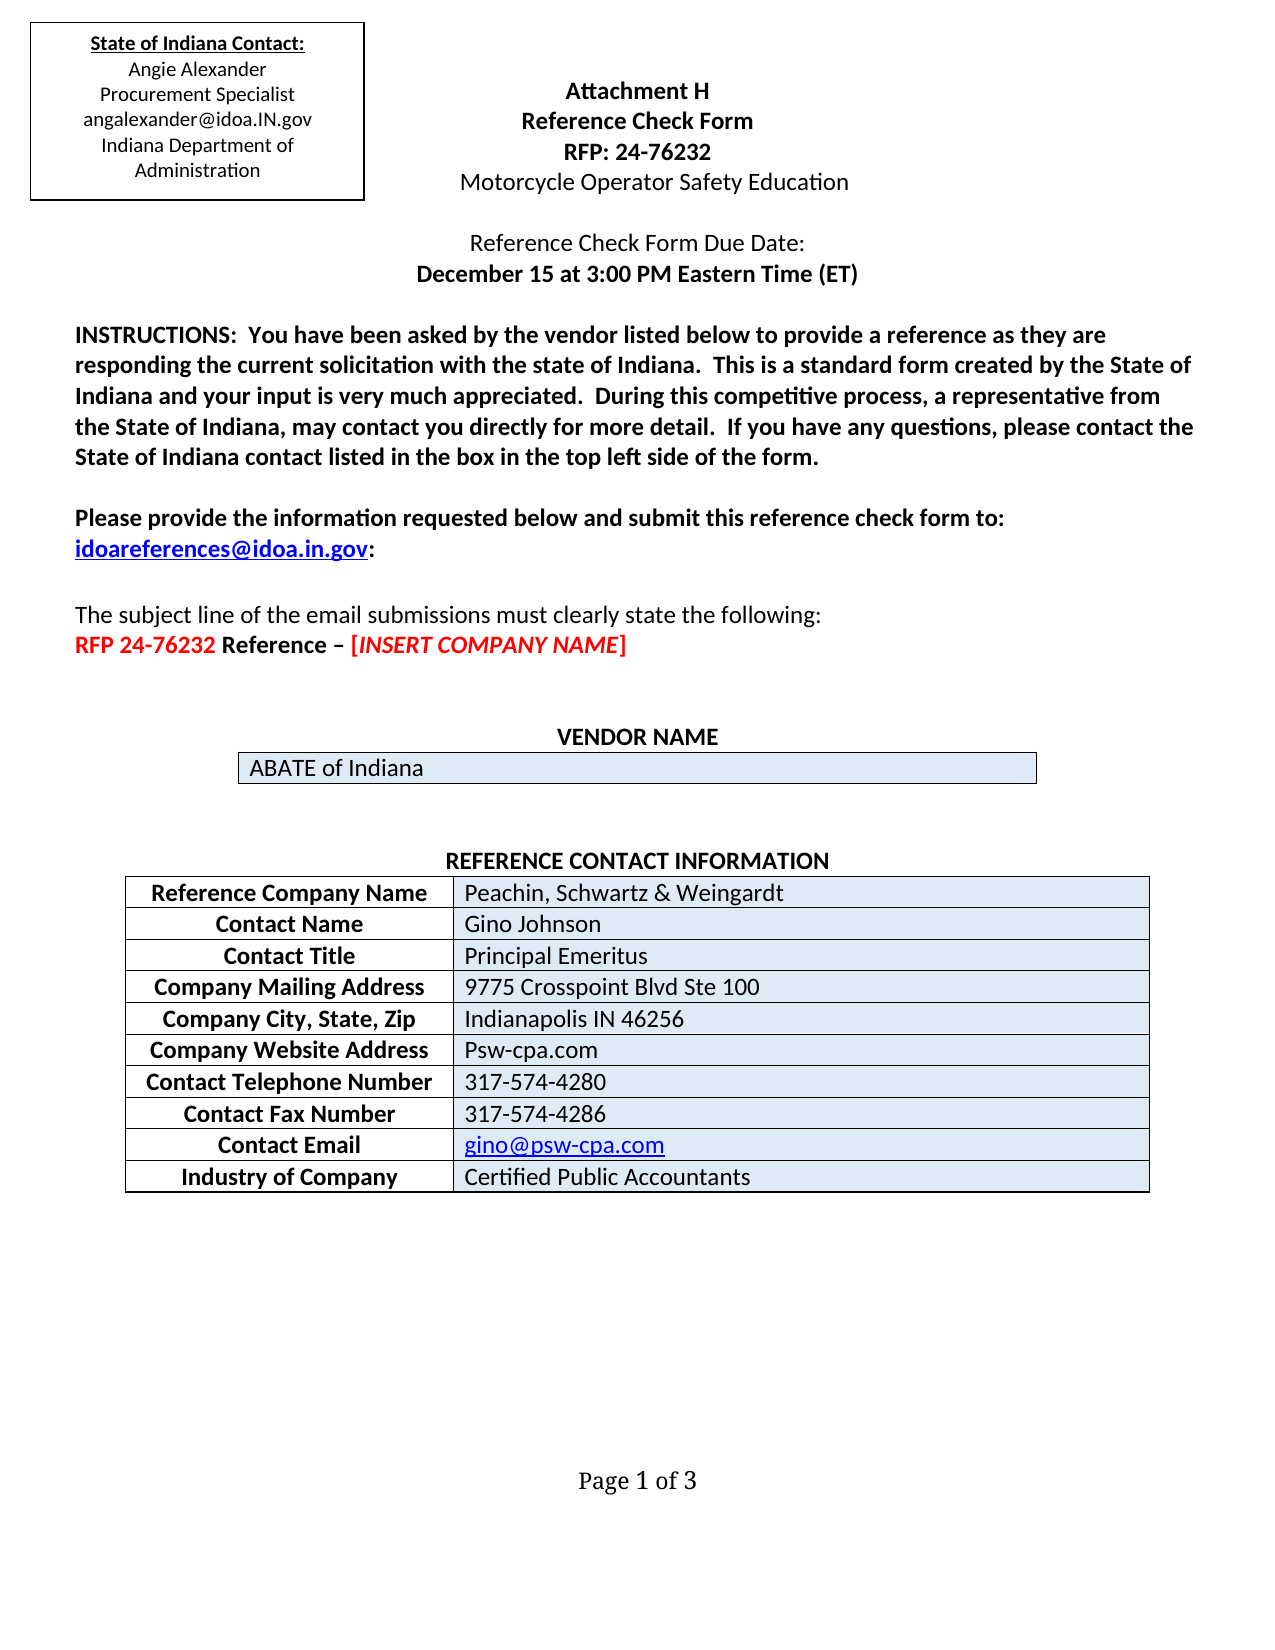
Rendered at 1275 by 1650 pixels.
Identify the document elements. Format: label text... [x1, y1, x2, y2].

table_cell 317-574-4286 [454, 1098, 1149, 1128]
text Please provide the information requested below and submit this reference check form to: [75, 502, 1200, 533]
table_cell Company Mailing Address [126, 971, 453, 1002]
table_cell Contact Email [126, 1129, 453, 1160]
text Motorcycle Operator Safety Education [365, 167, 1200, 197]
text RFP 24-76232 Reference – [INSERT COMPANY NAME] [75, 629, 1200, 660]
table_cell Contact Fax Number [126, 1098, 453, 1128]
table_cell Contact Title [126, 940, 453, 970]
table_cell Company Website Address [126, 1035, 453, 1065]
table_cell Company City, State, Zip [126, 1003, 453, 1033]
text Reference Check Form [365, 106, 1200, 136]
table_cell Contact Telephone Number [126, 1066, 453, 1097]
text December 15 at 3:00 PM Eastern Time (ET) [75, 258, 1200, 289]
text VENDOR NAME [75, 721, 1200, 752]
text The subject line of the email submissions must clearly state the following: [75, 599, 1200, 629]
table_header ABATE of Indiana [239, 753, 1036, 783]
table_cell Industry of Company [126, 1161, 453, 1191]
text RFP: 24-76232 [365, 136, 1200, 167]
text idoareferences@idoa.in.gov: [75, 533, 1200, 563]
text INSTRUCTIONS: You have been asked by the vendor listed below to provide a reference as they are responding the current solicitation with the state of Indiana. This is a standard form created by the State of Indiana and your input is very much appreciated. During this competitive process, a representative from the State of Indiana, may contact you directly for more detail. If you have any questions, please contact the State of Indiana contact listed in the box in the top left side of the form. [75, 289, 1200, 472]
table_cell Indianapolis IN 46256 [454, 1003, 1149, 1033]
table_header Peachin, Schwartz & Weingardt [454, 877, 1149, 907]
text REFERENCE CONTACT INFORMATION [75, 845, 1200, 876]
table_cell gino@psw-cpa.com [454, 1129, 1149, 1160]
table_header Reference Company Name [126, 877, 453, 907]
table_cell Certified Public Accountants [454, 1161, 1149, 1191]
text Reference Check Form Due Date: [75, 197, 1200, 258]
table_cell 317-574-4280 [454, 1066, 1149, 1097]
table_cell Psw-cpa.com [454, 1035, 1149, 1065]
text Attachment H [365, 75, 1200, 106]
table_cell 9775 Crosspoint Blvd Ste 100 [454, 971, 1149, 1002]
table_cell Principal Emeritus [454, 940, 1149, 970]
table_cell Gino Johnson [454, 908, 1149, 939]
table_cell Contact Name [126, 908, 453, 939]
